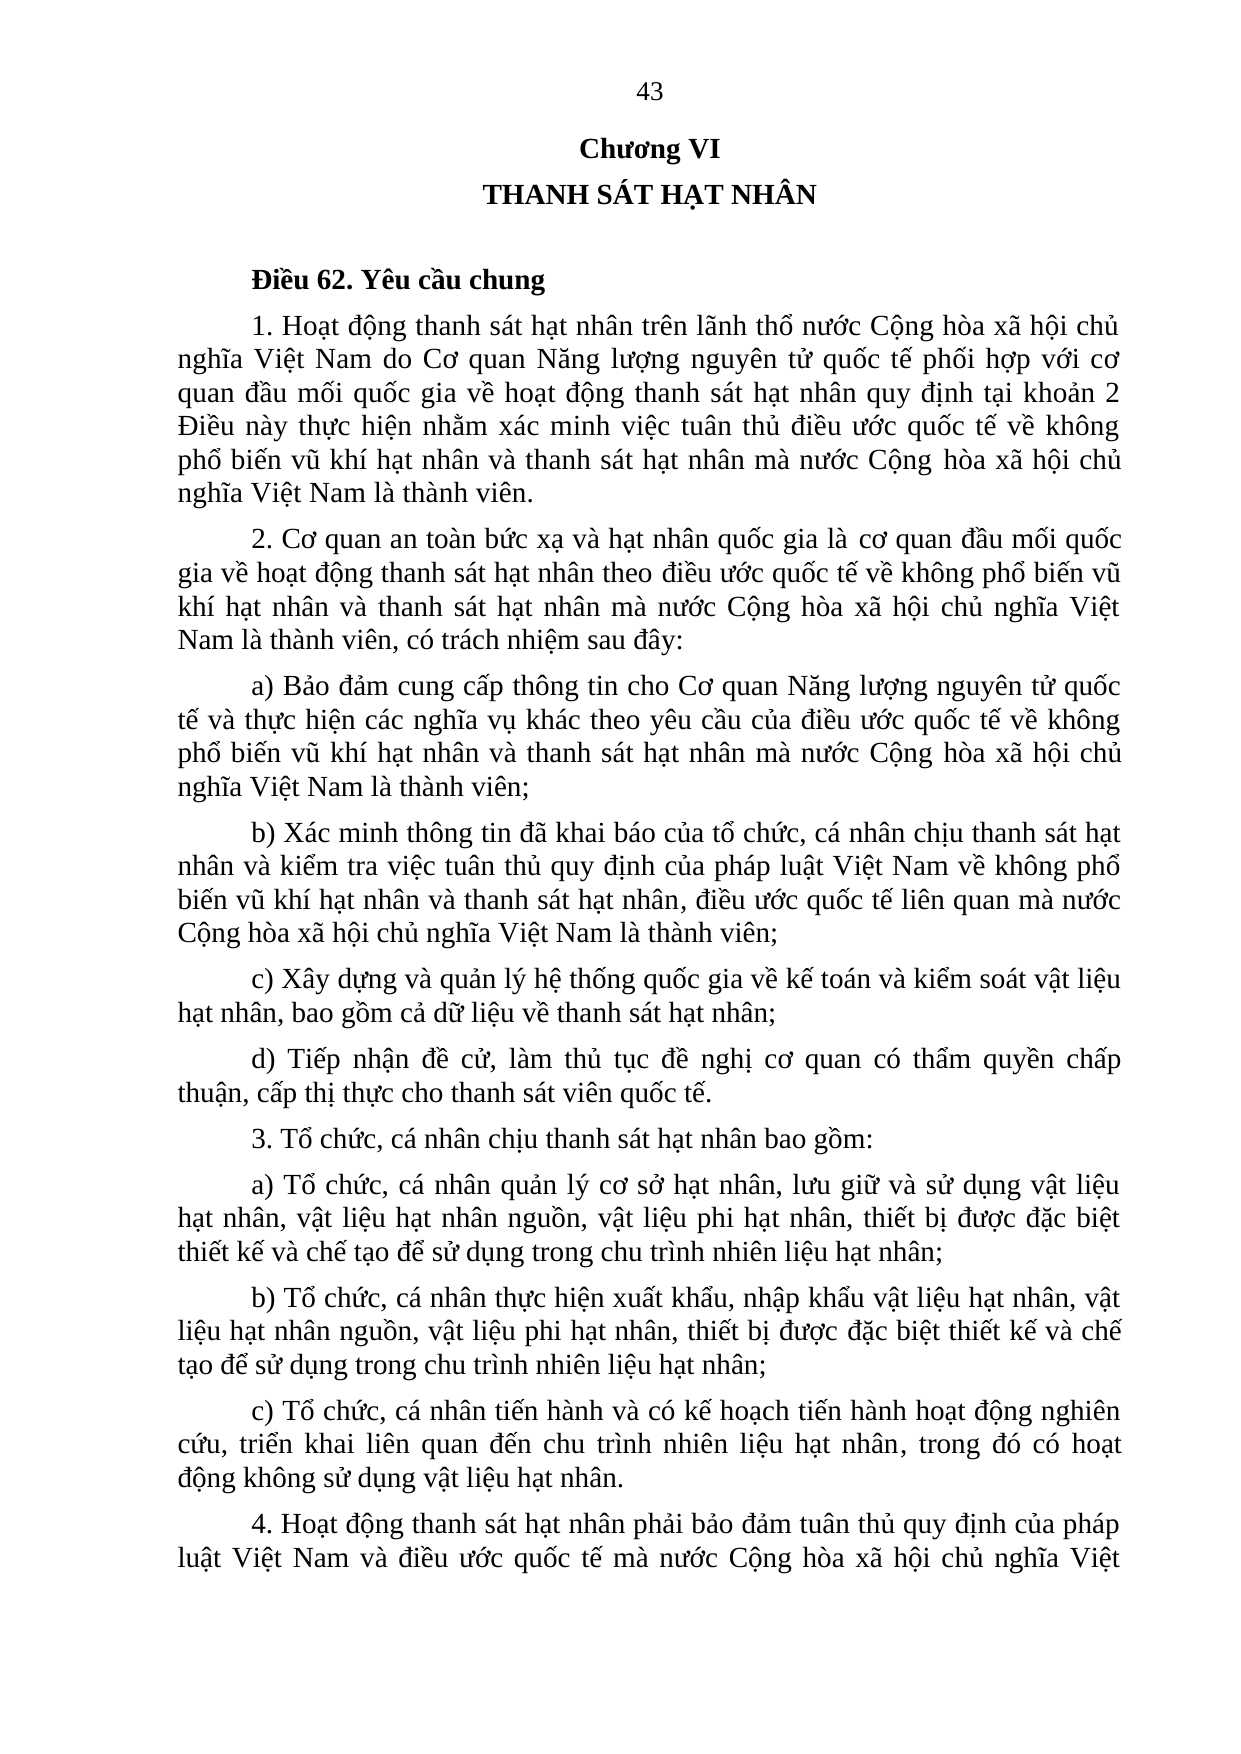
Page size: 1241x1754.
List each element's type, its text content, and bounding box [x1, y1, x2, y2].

text b) Tổ chức, cá nhân thực hiện xuất khẩu, nhập khẩu vật liệu hạt nhân, vật liệu hạt nhân nguồn, vật liệu phi hạt nhân, thiết bị được đặc biệt thiết kế và chế tạo để sử dụng trong chu trình nhiên liệu hạt nhân; [177, 1280, 1122, 1381]
text b) Xác minh thông tin đã khai báo của tổ chức, cá nhân chịu thanh sát hạt nhân và kiểm tra việc tuân thủ quy định của pháp luật Việt Nam về không phổ biến vũ khí hạt nhân và thanh sát hạt nhân, điều ước quốc tế liên quan mà nước Cộng hòa xã hội chủ nghĩa Việt Nam là thành viên; [177, 815, 1122, 949]
subtitle Chương VI [177, 131, 1122, 164]
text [177, 1506, 1122, 1573]
subtitle Điều 62. Yêu cầu chung [251, 262, 1122, 295]
text c) Tổ chức, cá nhân tiến hành và có kế hoạch tiến hành hoạt động nghiên cứu, triển khai liên quan đến chu trình nhiên liệu hạt nhân, trong đó có hoạt động không sử dụng vật liệu hạt nhân. [177, 1393, 1122, 1494]
text 2. Cơ quan an toàn bức xạ và hạt nhân quốc gia là cơ quan đầu mối quốc gia về hoạt động thanh sát hạt nhân theo điều ước quốc tế về không phổ biến vũ khí hạt nhân và thanh sát hạt nhân mà nước Cộng hòa xã hội chủ nghĩa Việt Nam là thành viên, có trách nhiệm sau đây: [177, 522, 1122, 656]
subtitle THANH SÁT HẠT NHÂN [177, 177, 1122, 210]
text c) Xây dựng và quản lý hệ thống quốc gia về kế toán và kiểm soát vật liệu hạt nhân, bao gồm cả dữ liệu về thanh sát hạt nhân; [177, 962, 1122, 1029]
text d) Tiếp nhận đề cử, làm thủ tục đề nghị cơ quan có thẩm quyền chấp thuận, cấp thị thực cho thanh sát viên quốc tế. [177, 1041, 1122, 1108]
text 1. Hoạt động thanh sát hạt nhân trên lãnh thổ nước Cộng hòa xã hội chủ nghĩa Việt Nam do Cơ quan Năng lượng nguyên tử quốc tế phối hợp với cơ quan đầu mối quốc gia về hoạt động thanh sát hạt nhân quy định tại khoản 2 Điều này thực hiện nhằm xác minh việc tuân thủ điều ước quốc tế về không phổ biến vũ khí hạt nhân và thanh sát hạt nhân mà nước Cộng hòa xã hội chủ nghĩa Việt Nam là thành viên. [177, 308, 1122, 509]
text a) Tổ chức, cá nhân quản lý cơ sở hạt nhân, lưu giữ và sử dụng vật liệu hạt nhân, vật liệu hạt nhân nguồn, vật liệu phi hạt nhân, thiết bị được đặc biệt thiết kế và chế tạo để sử dụng trong chu trình nhiên liệu hạt nhân; [177, 1167, 1122, 1267]
text 3. Tổ chức, cá nhân chịu thanh sát hạt nhân bao gồm: [177, 1121, 1122, 1154]
text a) Bảo đảm cung cấp thông tin cho Cơ quan Năng lượng nguyên tử quốc tế và thực hiện các nghĩa vụ khác theo yêu cầu của điều ước quốc tế về không phổ biến vũ khí hạt nhân và thanh sát hạt nhân mà nước Cộng hòa xã hội chủ nghĩa Việt Nam là thành viên; [177, 668, 1122, 802]
